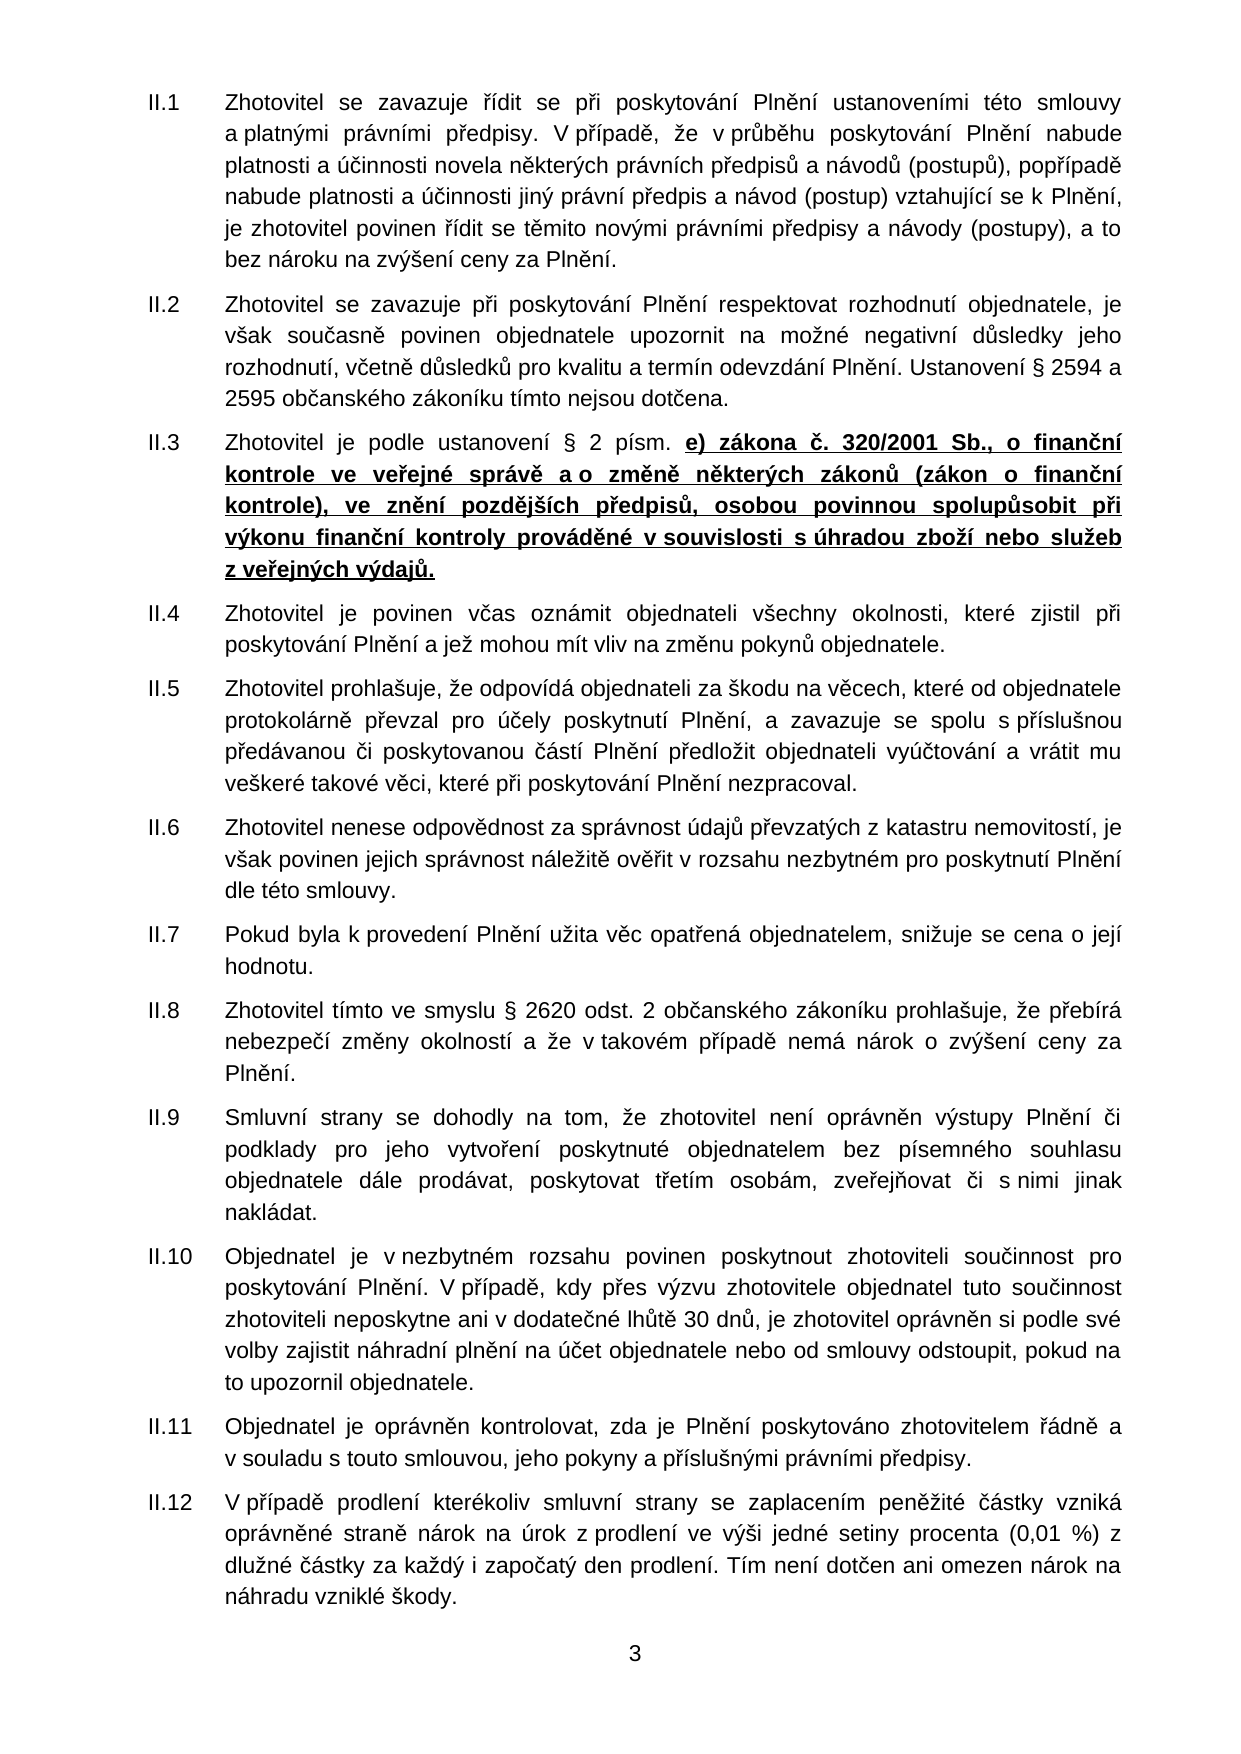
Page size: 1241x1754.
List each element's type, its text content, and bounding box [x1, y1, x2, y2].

list V případě prodlení kterékoliv smluvní strany se zaplacením peněžité částky vzniká oprávněné straně nárok na úrok z prodlení ve výši jedné setiny procenta (0,01 %) z dlužné částky za každý i započatý den prodlení. Tím není dotčen ani omezen nárok na náhradu vzniklé škody. [148, 1489, 1122, 1610]
list Zhotovitel prohlašuje, že odpovídá objednateli za škodu na věcech, které od objednatele protokolárně převzal pro účely poskytnutí Plnění, a zavazuje se spolu s příslušnou předávanou či poskytovanou částí Plnění předložit objednateli vyúčtování a vrátit mu veškeré takové věci, které při poskytování Plnění nezpracoval. [148, 675, 1122, 796]
list Zhotovitel je podle ustanovení § 2 písm. e) zákona č. 320/2001 Sb., o finanční kontrole ve veřejné správě a o změně některých zákonů (zákon o finanční kontrole), ve znění pozdějších předpisů, osobou povinnou spolupůsobit při výkonu finanční kontroly prováděné v souvislosti s úhradou zboží nebo služeb z veřejných výdajů. [148, 429, 1122, 582]
list Objednatel je v nezbytném rozsahu povinen poskytnout zhotoviteli součinnost pro poskytování Plnění. V případě, kdy přes výzvu zhotovitele objednatel tuto součinnost zhotoviteli neposkytne ani v dodatečné lhůtě 30 dnů, je zhotovitel oprávněn si podle své volby zajistit náhradní plnění na účet objednatele nebo od smlouvy odstoupit, pokud na to upozornil objednatele. [148, 1243, 1122, 1395]
list Zhotovitel se zavazuje řídit se při poskytování Plnění ustanoveními této smlouvy a platnými právními předpisy. V případě, že v průběhu poskytování Plnění nabude platnosti a účinnosti novela některých právních předpisů a návodů (postupů), popřípadě nabude platnosti a účinnosti jiný právní předpis a návod (postup) vztahující se k Plnění, je zhotovitel povinen řídit se těmito novými právními předpisy a návody (postupy), a to bez nároku na zvýšení ceny za Plnění. [148, 89, 1122, 273]
list Objednatel je oprávněn kontrolovat, zda je Plnění poskytováno zhotovitelem řádně a v souladu s touto smlouvou, jeho pokyny a příslušnými právními předpisy. [148, 1413, 1122, 1471]
list Zhotovitel se zavazuje při poskytování Plnění respektovat rozhodnutí objednatele, je však současně povinen objednatele upozornit na možné negativní důsledky jeho rozhodnutí, včetně důsledků pro kvalitu a termín odevzdání Plnění. Ustanovení § 2594 a 2595 občanského zákoníku tímto nejsou dotčena. [148, 291, 1122, 412]
list Smluvní strany se dohodly na tom, že zhotovitel není oprávněn výstupy Plnění či podklady pro jeho vytvoření poskytnuté objednatelem bez písemného souhlasu objednatele dále prodávat, poskytovat třetím osobám, zveřejňovat či s nimi jinak nakládat. [148, 1104, 1122, 1225]
list Zhotovitel nenese odpovědnost za správnost údajů převzatých z katastru nemovitostí, je však povinen jejich správnost náležitě ověřit v rozsahu nezbytném pro poskytnutí Plnění dle této smlouvy. [148, 814, 1122, 903]
list Zhotovitel tímto ve smyslu § 2620 odst. 2 občanského zákoníku prohlašuje, že přebírá nebezpečí změny okolností a že v takovém případě nemá nárok o zvýšení ceny za Plnění. [148, 997, 1122, 1086]
list Zhotovitel je povinen včas oznámit objednateli všechny okolnosti, které zjistil při poskytování Plnění a jež mohou mít vliv na změnu pokynů objednatele. [148, 599, 1122, 657]
list Pokud byla k provedení Plnění užita věc opatřená objednatelem, snižuje se cena o její hodnotu. [148, 921, 1122, 979]
